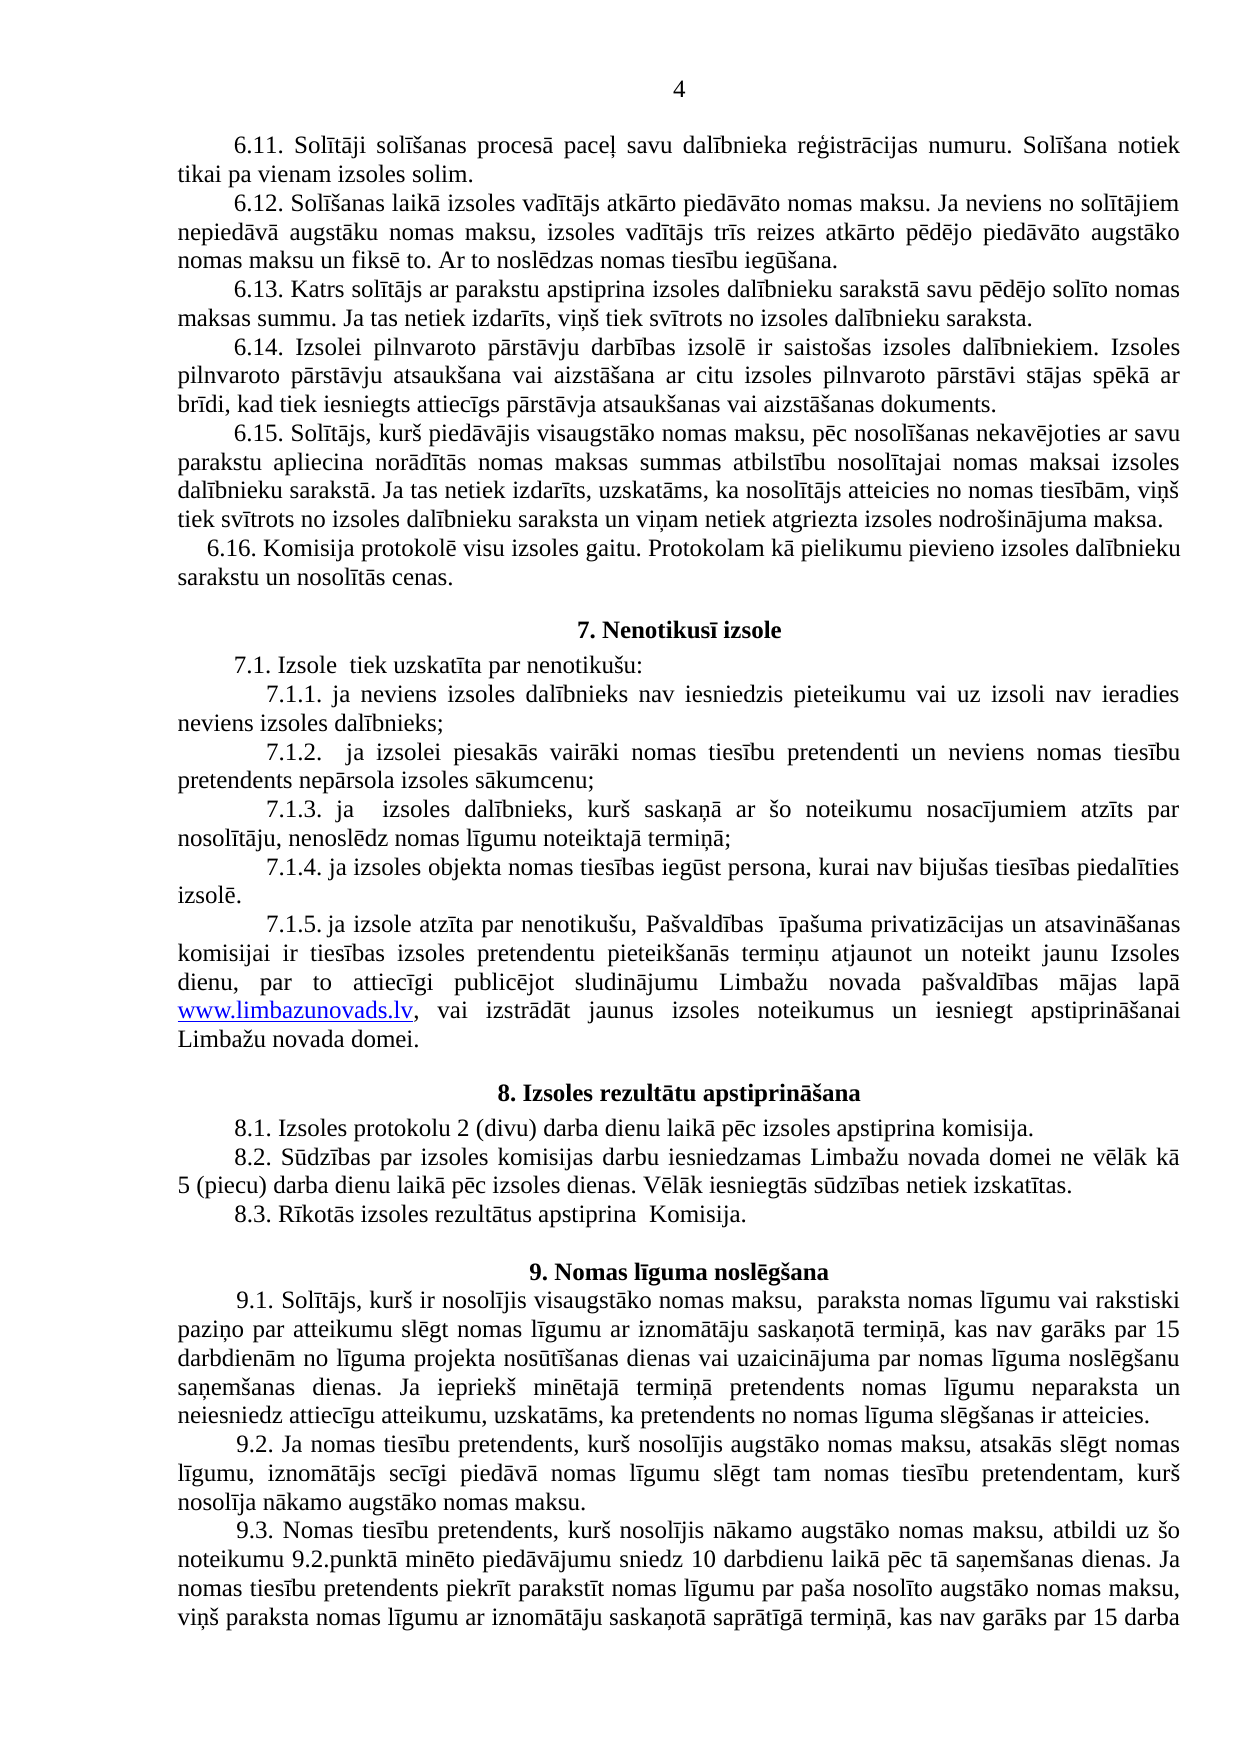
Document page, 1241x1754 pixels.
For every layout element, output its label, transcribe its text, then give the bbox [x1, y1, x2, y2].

text 7.1.2. ja izsolei piesakās vairāki nomas tiesību pretendenti un neviens nomas tiesību pretendents nepārsola izsoles sākumcenu; [177, 737, 1181, 794]
text 8. Izsoles rezultātu apstiprināšana [177, 1078, 1181, 1107]
text 6.13. Katrs solītājs ar parakstu apstiprina izsoles dalībnieku sarakstā savu pēdējo solīto nomas maksas summu. Ja tas netiek izdarīts, viņš tiek svītrots no izsoles dalībnieku saraksta. [177, 274, 1181, 332]
text 8.3. Rīkotās izsoles rezultātus apstiprina Komisija. [177, 1199, 1181, 1228]
text 9. Nomas līguma noslēgšana [177, 1257, 1181, 1286]
text 8.1. Izsoles protokolu 2 (divu) darba dienu laikā pēc izsoles apstiprina komisija. [177, 1113, 1181, 1142]
text 9.1. Solītājs, kurš ir nosolījis visaugstāko nomas maksu, paraksta nomas līgumu vai rakstiski paziņo par atteikumu slēgt nomas līgumu ar iznomātāju saskaņotā termiņā, kas nav garāks par 15 darbdienām no līguma projekta nosūtīšanas dienas vai uzaicinājuma par nomas līguma noslēgšanu saņemšanas dienas. Ja iepriekš minētajā termiņā pretendents nomas līgumu neparaksta un neiesniedz attiecīgu atteikumu, uzskatāms, ka pretendents no nomas līguma slēgšanas ir atteicies. [177, 1286, 1181, 1429]
text 7. Nenotikusī izsole [177, 616, 1181, 644]
text 7.1.1. ja neviens izsoles dalībnieks nav iesniedzis pieteikumu vai uz izsoli nav ieradies neviens izsoles dalībnieks; [177, 679, 1181, 737]
text 8.2. Sūdzības par izsoles komisijas darbu iesniedzamas Limbažu novada domei ne vēlāk kā 5 (piecu) darba dienu laikā pēc izsoles dienas. Vēlāk iesniegtās sūdzības netiek izskatītas. [177, 1142, 1181, 1199]
text 6.11. Solītāji solīšanas procesā paceļ savu dalībnieka reģistrācijas numuru. Solīšana notiek tikai pa vienam izsoles solim. [177, 131, 1181, 188]
text 7.1.3. ja izsoles dalībnieks, kurš saskaņā ar šo noteikumu nosacījumiem atzīts par nosolītāju, nenoslēdz nomas līgumu noteiktajā termiņā; [177, 794, 1181, 852]
list ja izsole atzīta par nenotikušu, Pašvaldības īpašuma privatizācijas un atsavināšanas komisijai ir tiesības izsoles pretendentu pieteikšanās termiņu atjaunot un noteikt jaunu Izsoles dienu, par to attiecīgi publicējot sludinājumu Limbažu novada pašvaldības mājas lapā www.limbazunovads.lv, vai izstrādāt jaunus izsoles noteikumus un iesniegt apstiprināšanai Limbažu novada domei. [177, 909, 1181, 1053]
text 9.2. Ja nomas tiesību pretendents, kurš nosolījis augstāko nomas maksu, atsakās slēgt nomas līgumu, iznomātājs secīgi piedāvā nomas līgumu slēgt tam nomas tiesību pretendentam, kurš nosolīja nākamo augstāko nomas maksu. [177, 1429, 1181, 1516]
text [177, 1516, 1181, 1631]
text 6.16. Komisija protokolē visu izsoles gaitu. Protokolam kā pielikumu pievieno izsoles dalībnieku sarakstu un nosolītās cenas. [177, 533, 1181, 591]
text 7.1.4. ja izsoles objekta nomas tiesības iegūst persona, kurai nav bijušas tiesības piedalīties izsolē. [177, 852, 1181, 909]
text 6.14. Izsolei pilnvaroto pārstāvju darbības izsolē ir saistošas izsoles dalībniekiem. Izsoles pilnvaroto pārstāvju atsaukšana vai aizstāšana ar citu izsoles pilnvaroto pārstāvi stājas spēkā ar brīdi, kad tiek iesniegts attiecīgs pārstāvja atsaukšanas vai aizstāšanas dokuments. [177, 332, 1181, 418]
text 6.15. Solītājs, kurš piedāvājis visaugstāko nomas maksu, pēc nosolīšanas nekavējoties ar savu parakstu apliecina norādītās nomas maksas summas atbilstību nosolītajai nomas maksai izsoles dalībnieku sarakstā. Ja tas netiek izdarīts, uzskatāms, ka nosolītājs atteicies no nomas tiesībām, viņš tiek svītrots no izsoles dalībnieku saraksta un viņam netiek atgriezta izsoles nodrošinājuma maksa. [177, 418, 1181, 533]
text 7.1. Izsole tiek uzskatīta par nenotikušu: [177, 651, 1181, 679]
text 6.12. Solīšanas laikā izsoles vadītājs atkārto piedāvāto nomas maksu. Ja neviens no solītājiem nepiedāvā augstāku nomas maksu, izsoles vadītājs trīs reizes atkārto pēdējo piedāvāto augstāko nomas maksu un fiksē to. Ar to noslēdzas nomas tiesību iegūšana. [177, 188, 1181, 274]
